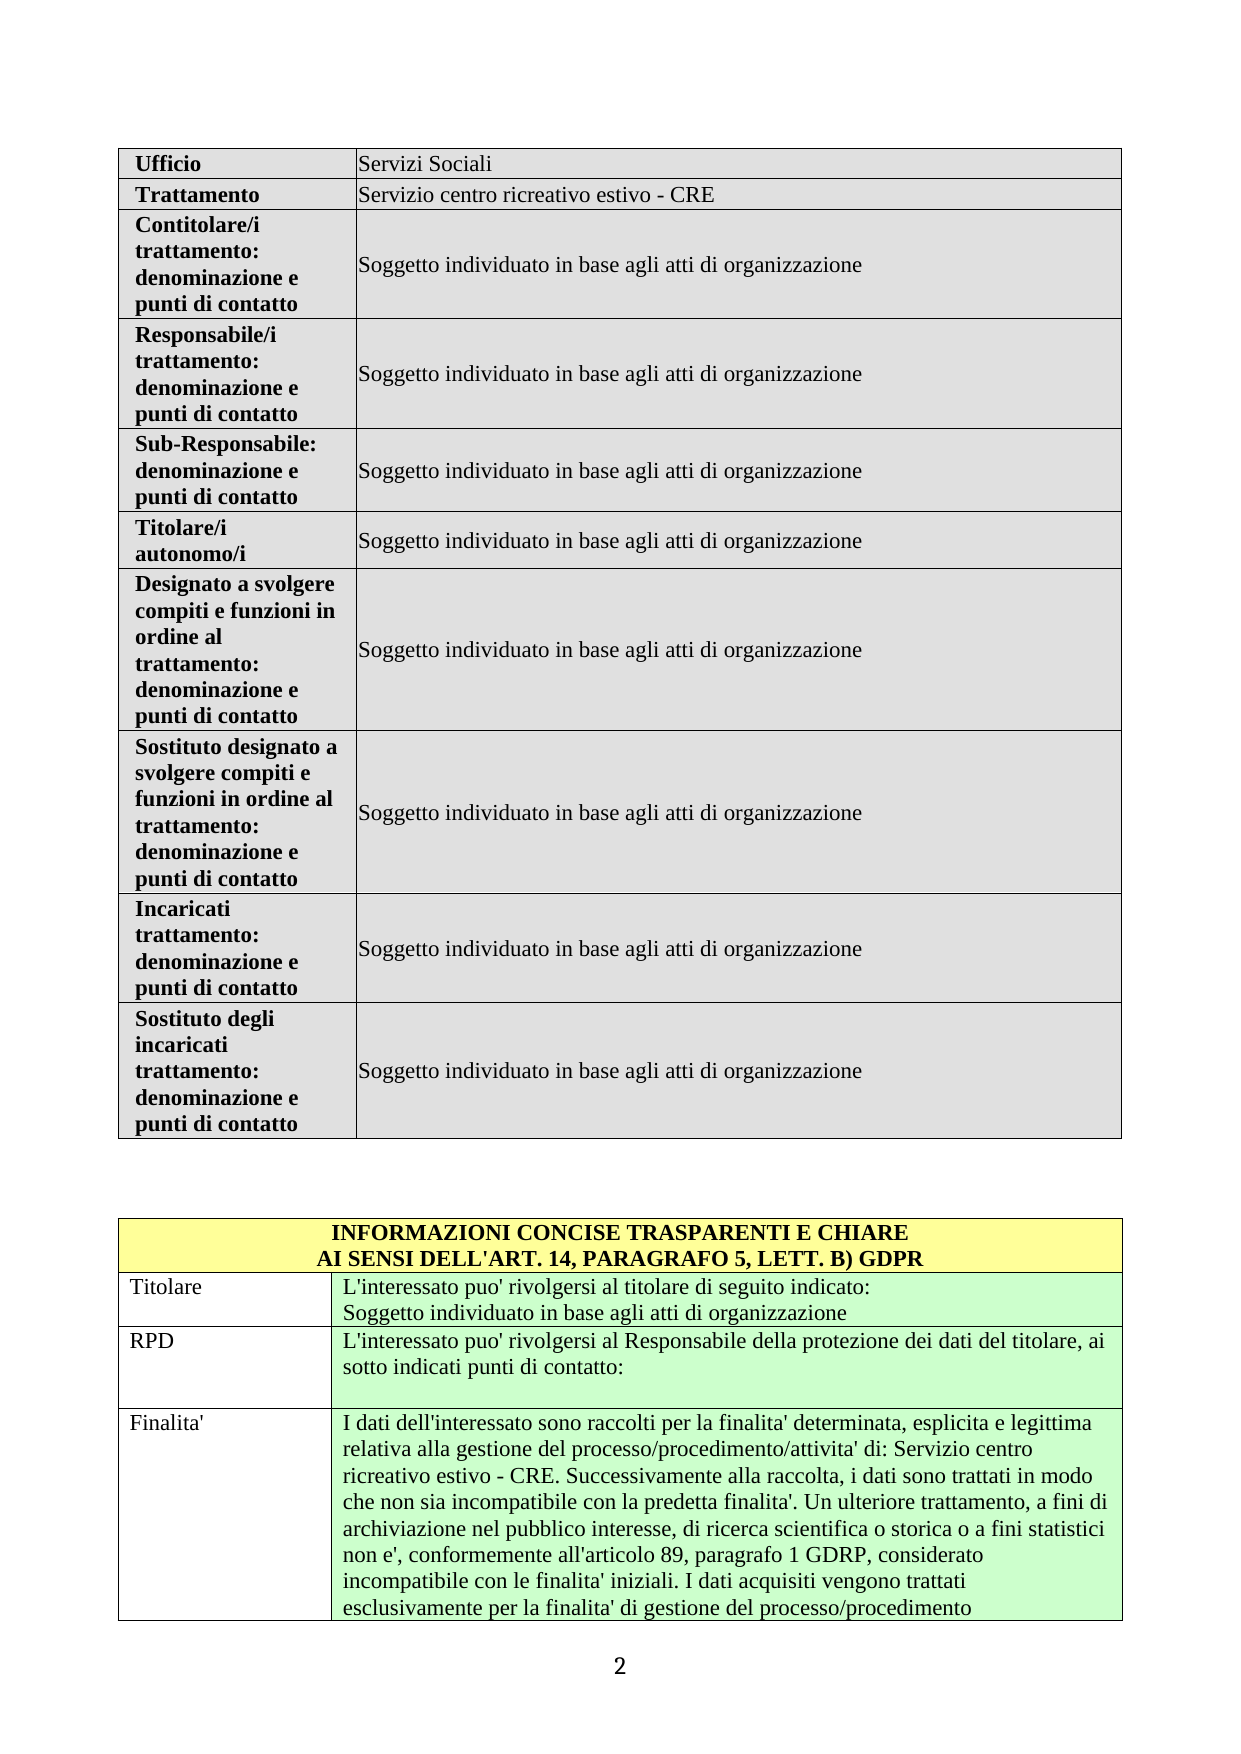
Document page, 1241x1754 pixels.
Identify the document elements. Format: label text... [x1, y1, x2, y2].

table_cell Sub-Responsabile: denominazione e punti di contatto [119, 429, 356, 511]
table_cell Soggetto individuato in base agli atti di organizzazione [357, 319, 1121, 428]
table_cell Soggetto individuato in base agli atti di organizzazione [357, 429, 1121, 511]
table_cell Sostituto designato a svolgere compiti e funzioni in ordine al trattamento: denominazione e punti di contatto [119, 731, 356, 892]
table_cell L'interessato puo' rivolgersi al Responsabile della protezione dei dati del titolare, ai sotto indicati punti di contatto: [332, 1327, 1122, 1408]
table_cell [332, 1409, 1122, 1620]
table_cell Sostituto degli incaricati trattamento: denominazione e punti di contatto [119, 1003, 356, 1138]
table_cell Finalita' [119, 1409, 331, 1620]
table_cell Soggetto individuato in base agli atti di organizzazione [357, 894, 1121, 1002]
table_cell Soggetto individuato in base agli atti di organizzazione [357, 1003, 1121, 1138]
table_cell Trattamento [119, 179, 356, 209]
table_cell Soggetto individuato in base agli atti di organizzazione [357, 512, 1121, 568]
table_cell Soggetto individuato in base agli atti di organizzazione [357, 210, 1121, 318]
table_cell Ufficio [119, 149, 356, 178]
table_cell Titolare/i autonomo/i [119, 512, 356, 568]
table_cell RPD [119, 1327, 331, 1408]
table_cell Titolare [119, 1273, 331, 1326]
table_header INFORMAZIONI CONCISE TRASPARENTI E CHIARE AI SENSI DELL'ART. 14, PARAGRAFO 5, LETT. B) GDPR [119, 1219, 1122, 1272]
table_cell L'interessato puo' rivolgersi al titolare di seguito indicato: Soggetto individuato in base agli atti di organizzazione [332, 1273, 1122, 1326]
table_cell Soggetto individuato in base agli atti di organizzazione [357, 569, 1121, 730]
table_cell Designato a svolgere compiti e funzioni in ordine al trattamento: denominazione e punti di contatto [119, 569, 356, 730]
table_cell Servizio centro ricreativo estivo - CRE [357, 179, 1121, 209]
table_cell Soggetto individuato in base agli atti di organizzazione [357, 731, 1121, 892]
table_cell Contitolare/i trattamento: denominazione e punti di contatto [119, 210, 356, 318]
table_cell Responsabile/i trattamento: denominazione e punti di contatto [119, 319, 356, 428]
table_cell Incaricati trattamento: denominazione e punti di contatto [119, 894, 356, 1002]
table_cell Servizi Sociali [357, 149, 1121, 178]
